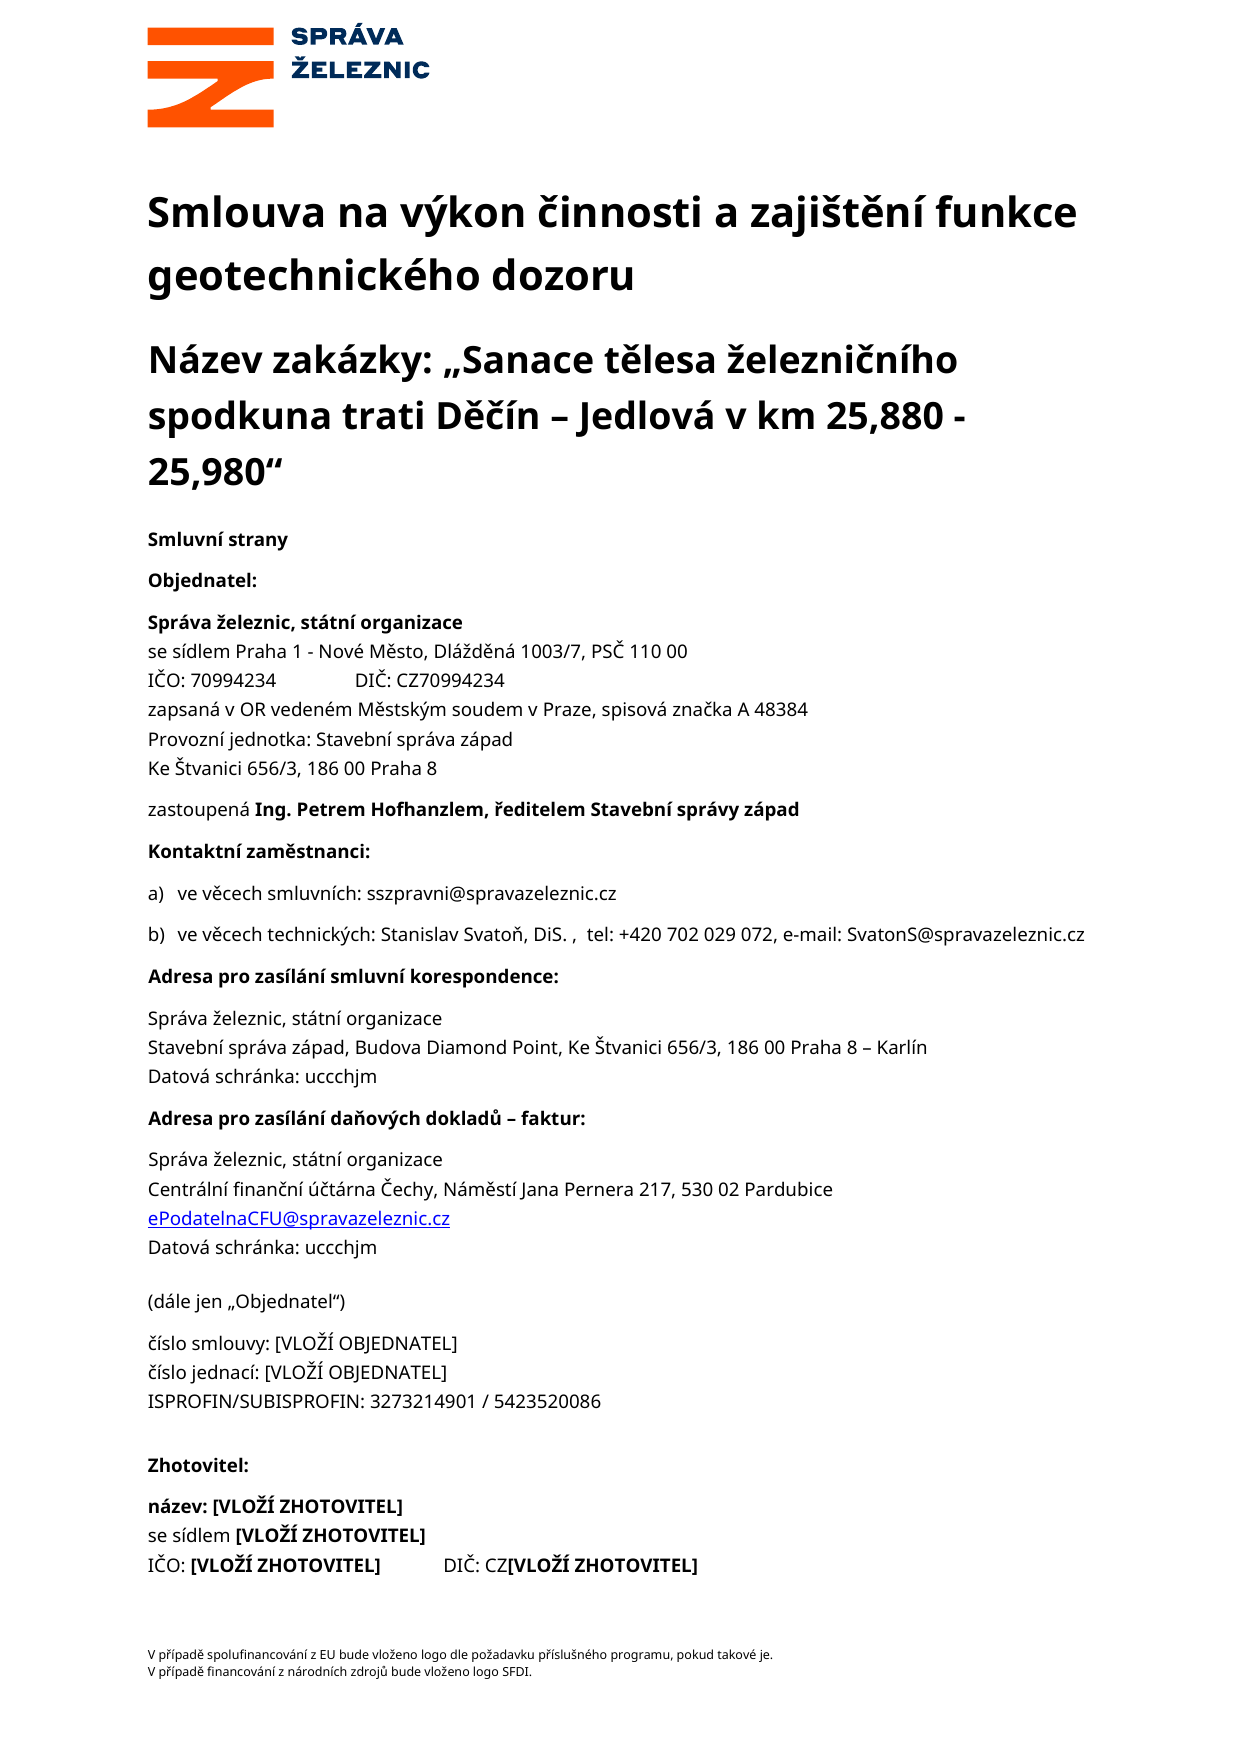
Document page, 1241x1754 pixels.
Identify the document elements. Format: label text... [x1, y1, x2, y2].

text Adresa pro zasílání smluvní korespondence: [148, 960, 1092, 989]
text zastoupená Ing. Petrem Hofhanzlem, ředitelem Stavební správy západ [148, 793, 1092, 823]
text Adresa pro zasílání daňových dokladů – faktur: [148, 1102, 1092, 1131]
text Ke Štvanici 656/3, 186 00 Praha 8 [148, 752, 1092, 781]
text číslo jednací: [VLOŽÍ OBJEDNATEL] [148, 1356, 1092, 1385]
text Správa železnic, státní organizace [148, 606, 1092, 635]
text Správa železnic, státní organizace [148, 1002, 1092, 1031]
text číslo smlouvy: [VLOŽÍ OBJEDNATEL] [148, 1327, 1092, 1356]
text Správa železnic, státní organizace [148, 1143, 1092, 1173]
text IČO: [VLOŽÍ ZHOTOVITEL] DIČ: CZ[VLOŽÍ ZHOTOVITEL] [148, 1549, 1092, 1578]
list ve věcech technických: Stanislav Svatoň, DiS. , tel: +420 702 029 072, e-mail: SvatonS@spravazeleznic.cz [148, 918, 1092, 948]
text IČO: 70994234 DIČ: CZ70994234 [148, 664, 1092, 693]
text Provozní jednotka: Stavební správa západ [148, 723, 1092, 752]
text ePodatelnaCFU@spravazeleznic.cz [148, 1202, 1092, 1231]
text Smlouva na výkon činnosti a zajištění funkce geotechnického dozoru [148, 183, 1092, 302]
text Objednatel: [148, 564, 1092, 593]
text Datová schránka: uccchjm [148, 1231, 1092, 1260]
list ve věcech smluvních: sszpravni@spravazeleznic.cz [148, 877, 1092, 906]
text Název zakázky: [148, 333, 1107, 496]
text ISPROFIN/SUBISPROFIN: 3273214901 / 5423520086 [148, 1385, 1092, 1414]
text Zhotovitel: [148, 1452, 1092, 1478]
text (dále jen „Objednatel“) [148, 1285, 1092, 1314]
text zapsaná v OR vedeném Městským soudem v Praze, spisová značka A 48384 [148, 693, 1092, 723]
text název: [VLOŽÍ ZHOTOVITEL] [148, 1490, 1092, 1519]
text Kontaktní zaměstnanci: [148, 835, 1092, 864]
text Centrální finanční účtárna Čechy, Náměstí Jana Pernera 217, 530 02 Pardubice [148, 1173, 1092, 1202]
text se sídlem [VLOŽÍ ZHOTOVITEL] [148, 1519, 1092, 1549]
text se sídlem Praha 1 - Nové Město, Dlážděná 1003/7, PSČ 110 00 [148, 635, 1092, 664]
subtitle Smluvní strany [148, 526, 1092, 552]
text Datová schránka: uccchjm [148, 1060, 1092, 1089]
text Stavební správa západ, Budova Diamond Point, Ke Štvanici 656/3, 186 00 Praha 8 – Karlín [148, 1031, 1092, 1060]
